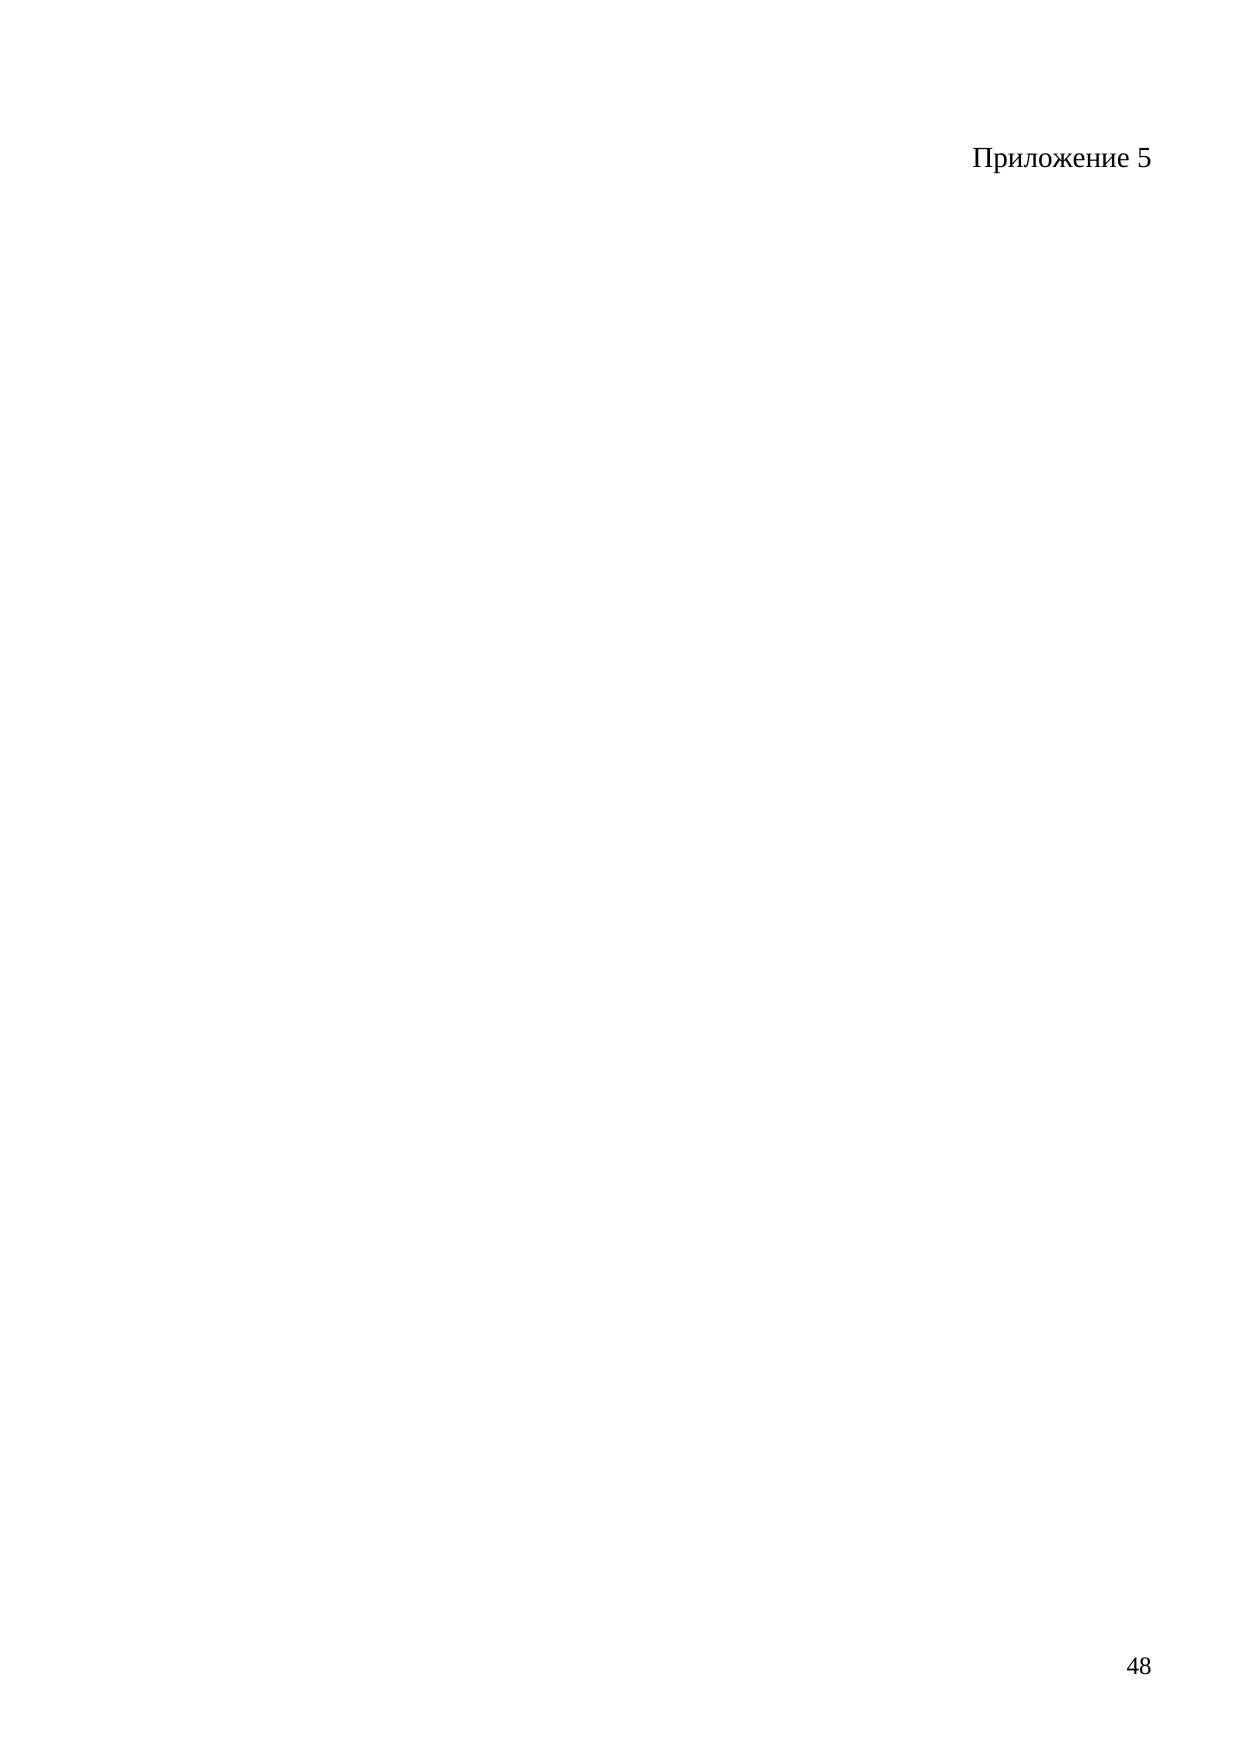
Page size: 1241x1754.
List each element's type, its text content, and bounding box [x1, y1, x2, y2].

text Приложение 5 [148, 140, 1152, 173]
